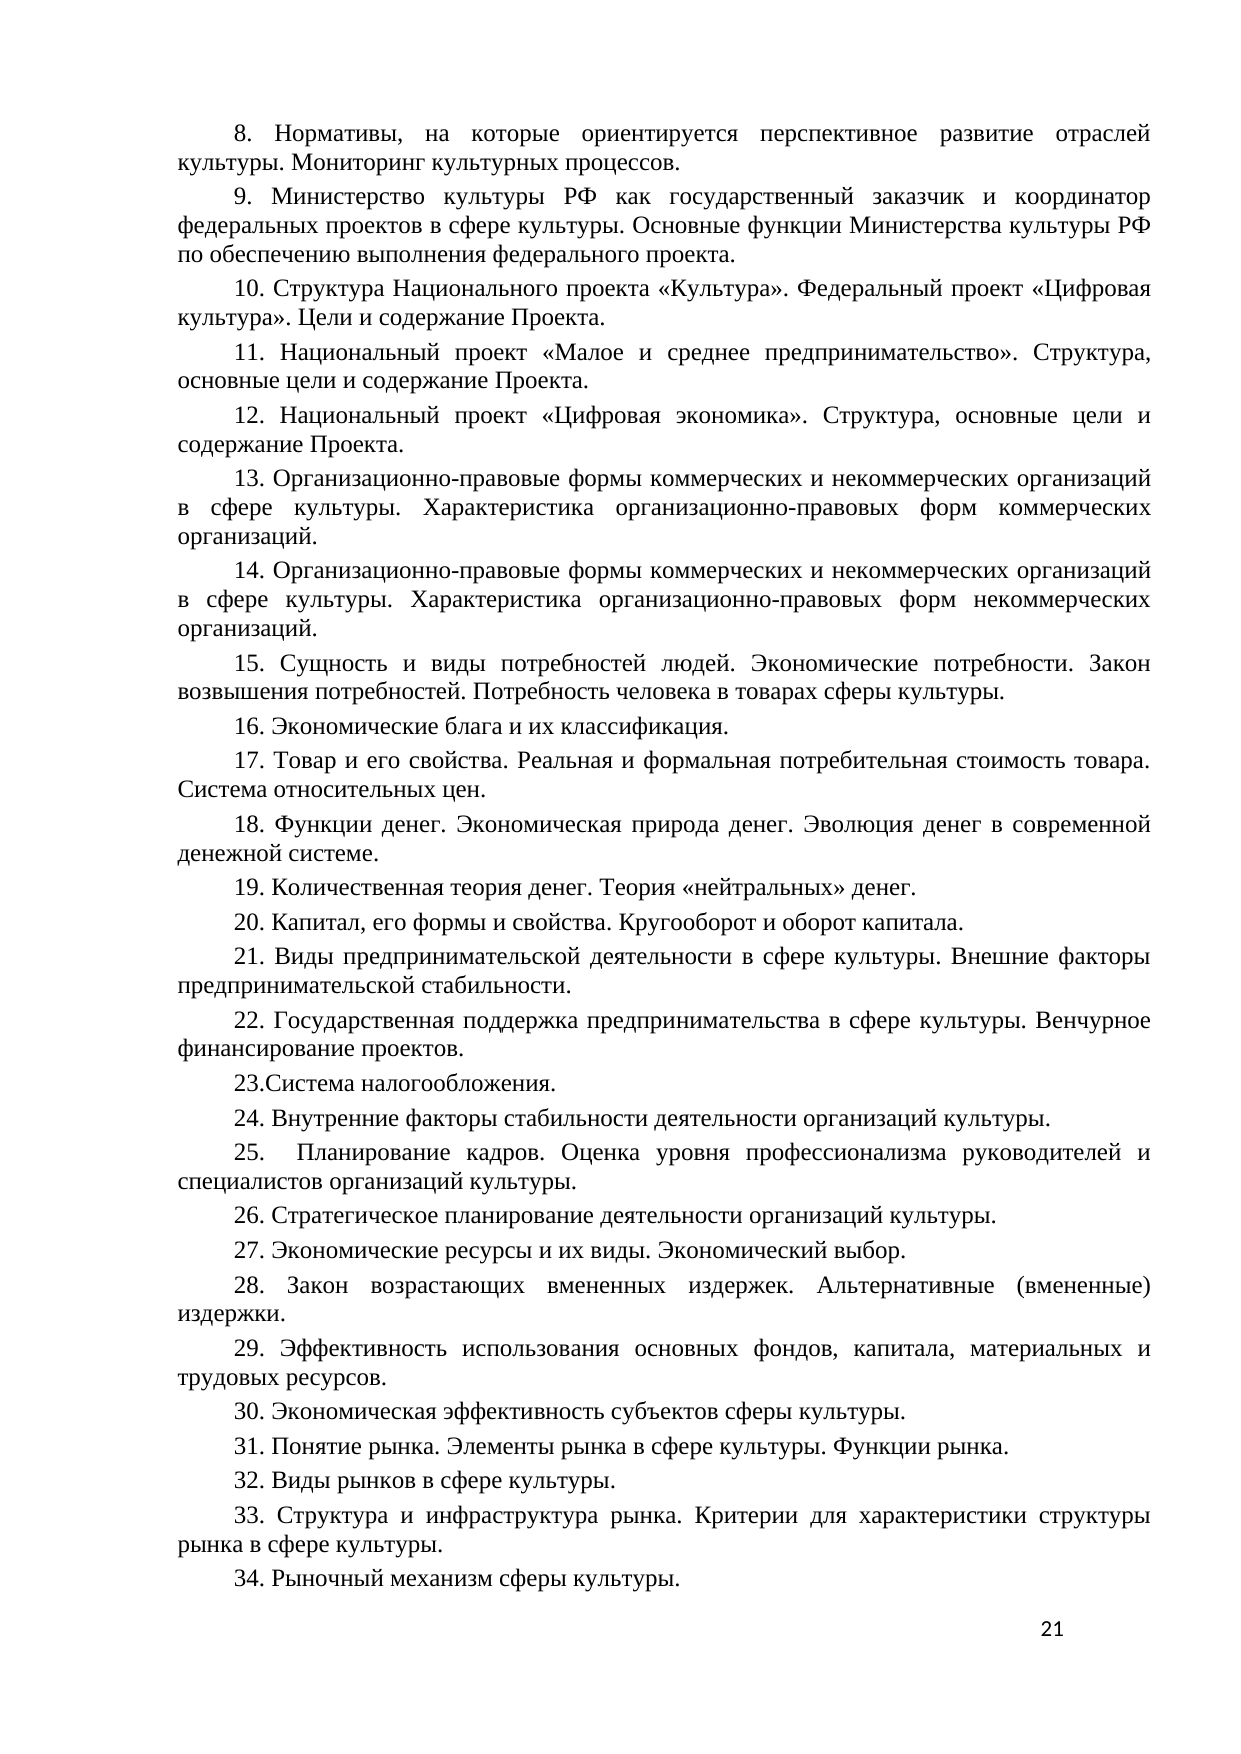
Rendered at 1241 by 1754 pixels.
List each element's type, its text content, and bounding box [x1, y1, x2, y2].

text 27. Экономические ресурсы и их виды. Экономический выбор. [177, 1235, 1152, 1264]
text 25. Планирование кадров. Оценка уровня профессионализма руководителей и специалистов организаций культуры. [177, 1137, 1152, 1195]
text 13. Организационно-правовые формы коммерческих и некоммерческих организаций в сфере культуры. Характеристика организационно-правовых форм коммерческих организаций. [177, 463, 1152, 550]
text 11. Национальный проект «Малое и среднее предпринимательство». Структура, основные цели и содержание Проекта. [177, 337, 1152, 394]
text 28. Закон возрастающих вмененных издержек. Альтернативные (вмененные) издержки. [177, 1270, 1152, 1327]
text 32. Виды рынков в сфере культуры. [177, 1466, 1152, 1494]
text 16. Экономические блага и их классификация. [177, 711, 1152, 740]
text 29. Эффективность использования основных фондов, капитала, материальных и трудовых ресурсов. [177, 1333, 1152, 1391]
text 14. Организационно-правовые формы коммерческих и некоммерческих организаций в сфере культуры. Характеристика организационно-правовых форм некоммерческих организаций. [177, 556, 1152, 642]
text 9. Министерство культуры РФ как государственный заказчик и координатор федеральных проектов в сфере культуры. Основные функции Министерства культуры РФ по обеспечению выполнения федерального проекта. [177, 181, 1152, 268]
text 26. Стратегическое планирование деятельности организаций культуры. [177, 1201, 1152, 1229]
text 20. Капитал, его формы и свойства. Кругооборот и оборот капитала. [177, 907, 1152, 936]
text 23.Система налогообложения. [177, 1068, 1152, 1097]
text 30. Экономическая эффективность субъектов сферы культуры. [177, 1396, 1152, 1425]
text 31. Понятие рынка. Элементы рынка в сфере культуры. Функции рынка. [177, 1431, 1152, 1460]
text 10. Структура Национального проекта «Культура». Федеральный проект «Цифровая культура». Цели и содержание Проекта. [177, 273, 1152, 331]
text 15. Сущность и виды потребностей людей. Экономические потребности. Закон возвышения потребностей. Потребность человека в товарах сферы культуры. [177, 648, 1152, 705]
text 21. Виды предпринимательской деятельности в сфере культуры. Внешние факторы предпринимательской стабильности. [177, 941, 1152, 999]
text 19. Количественная теория денег. Теория «нейтральных» денег. [177, 872, 1152, 901]
text 33. Структура и инфраструктура рынка. Критерии для характеристики структуры рынка в сфере культуры. [177, 1500, 1152, 1558]
text 22. Государственная поддержка предпринимательства в сфере культуры. Венчурное финансирование проектов. [177, 1005, 1152, 1062]
text 18. Функции денег. Экономическая природа денег. Эволюция денег в современной денежной системе. [177, 809, 1152, 866]
text 12. Национальный проект «Цифровая экономика». Структура, основные цели и содержание Проекта. [177, 400, 1152, 458]
text 34. Рыночный механизм сферы культуры. [177, 1563, 1152, 1592]
text 17. Товар и его свойства. Реальная и формальная потребительная стоимость товара. Система относительных цен. [177, 746, 1152, 803]
text 24. Внутренние факторы стабильности деятельности организаций культуры. [177, 1103, 1152, 1131]
text 8. Нормативы, на которые ориентируется перспективное развитие отраслей культуры. Мониторинг культурных процессов. [177, 118, 1152, 176]
